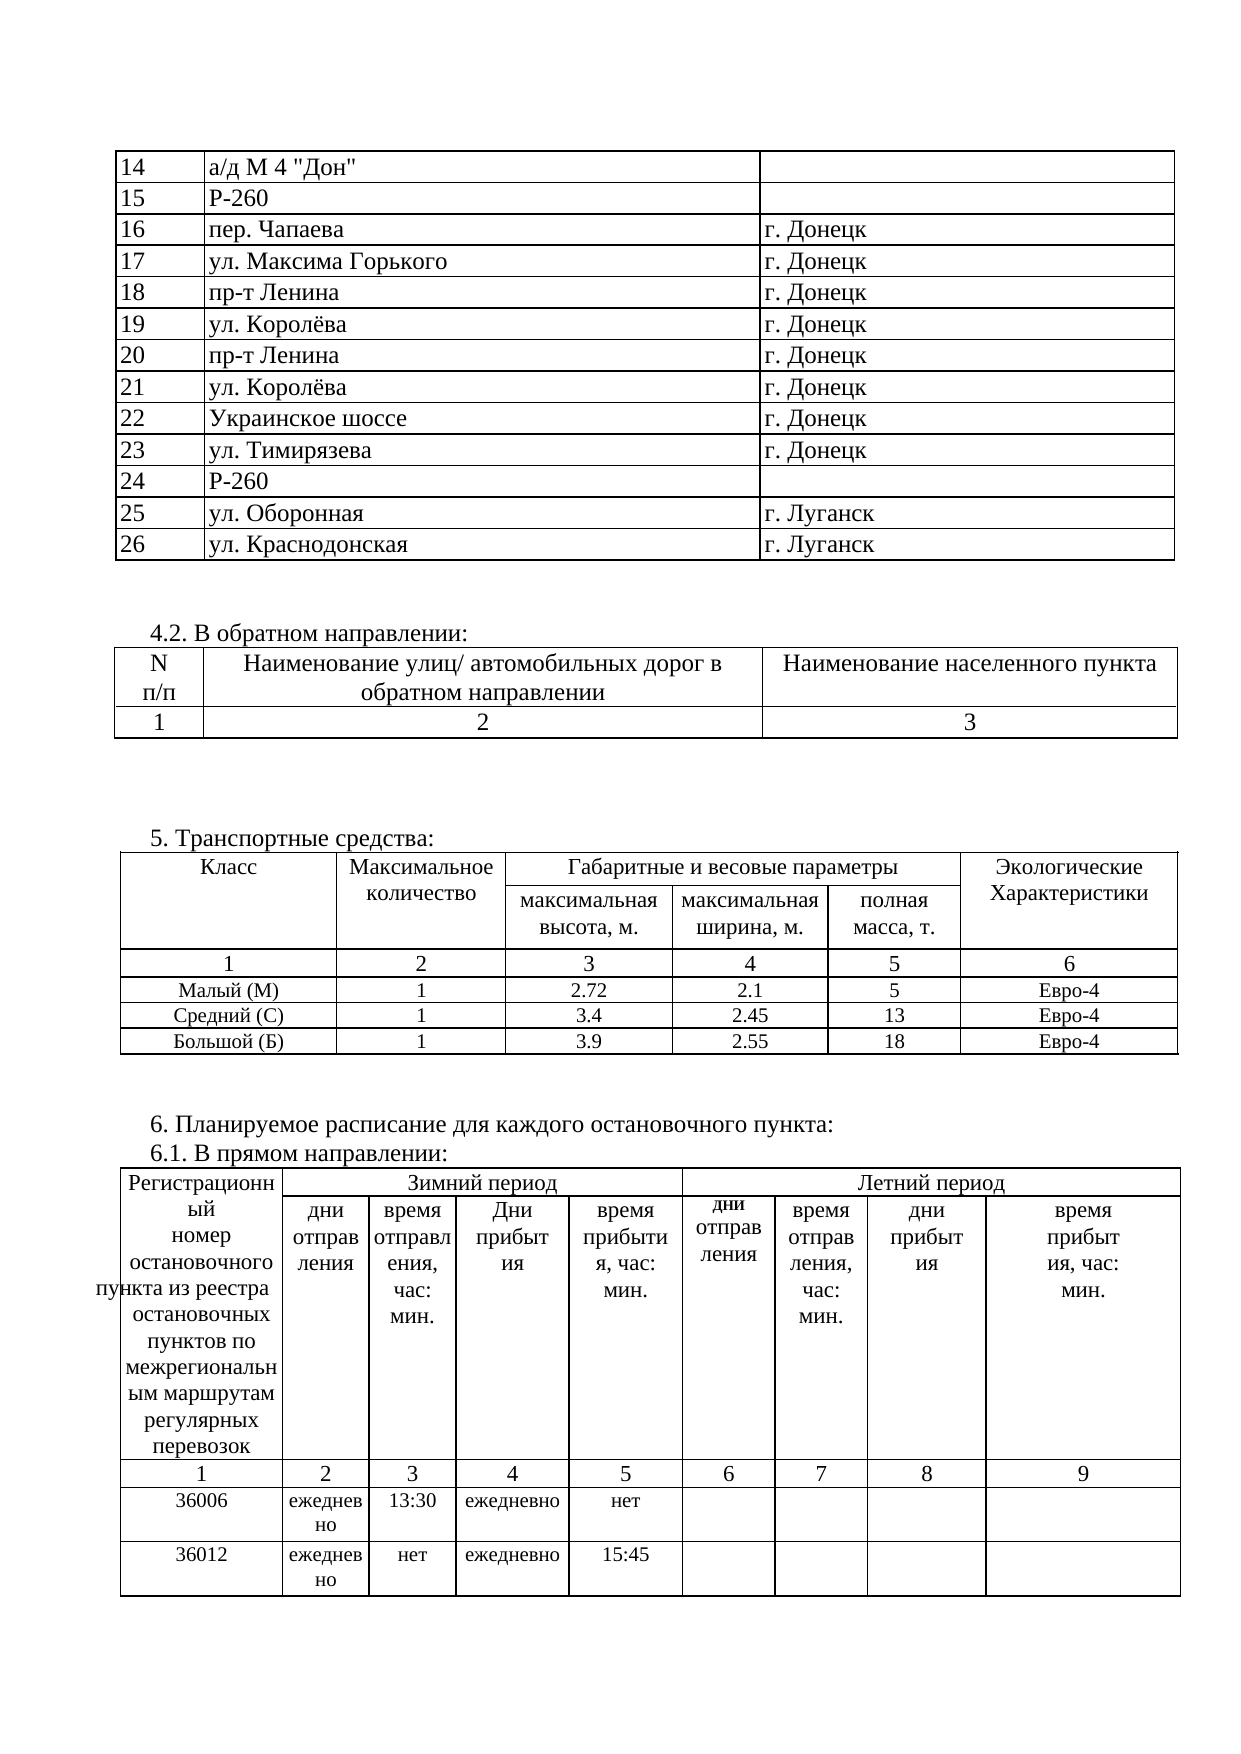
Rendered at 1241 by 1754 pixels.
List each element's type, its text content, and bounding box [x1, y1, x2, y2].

table_cell г. Донецк [761, 309, 1174, 339]
table_cell 36006 [121, 1488, 282, 1541]
table_cell 2.45 [673, 1003, 827, 1027]
table_cell ДНИ отправ ления [683, 1197, 774, 1458]
text 6.1. В прямом направлении: [150, 1138, 1090, 1167]
table_cell 15:45 [570, 1542, 682, 1595]
table_cell 2 [204, 707, 762, 737]
table_header Наименование населенного пункта [763, 648, 1177, 706]
table_cell 7 [776, 1460, 867, 1486]
table_cell 1 [337, 1029, 505, 1053]
table_cell Средний (С) [121, 1003, 336, 1027]
table_cell Дни прибыт ия [457, 1197, 568, 1458]
table_cell 20 [117, 340, 204, 370]
table_cell Р-260 [205, 183, 759, 213]
table_cell максимальная высота, м. [506, 886, 672, 948]
table_cell 14 [117, 152, 204, 181]
table_header Габаритные и весовые параметры [506, 853, 960, 885]
table_cell время отправл ения, час: мин. [370, 1197, 455, 1458]
table_cell [761, 152, 1174, 181]
table_cell [868, 1488, 985, 1541]
table_cell 8 [868, 1460, 985, 1486]
table_cell Украинское шоссе [205, 403, 759, 433]
table_cell Евро-4 [961, 1003, 1177, 1027]
table_cell 3.9 [506, 1029, 672, 1053]
table_cell 1 [115, 707, 203, 737]
table_cell 13 [829, 1003, 960, 1027]
table_cell 26 [117, 529, 204, 559]
text 6. Планируемое расписание для каждого остановочного пункта: [150, 1109, 1090, 1138]
table_cell Р-260 [205, 466, 759, 496]
table_cell 21 [117, 372, 204, 402]
table_cell г. Донецк [761, 246, 1174, 276]
table_cell 5 [829, 978, 960, 1002]
table_cell пер. Чапаева [205, 215, 759, 244]
table_cell 16 [117, 215, 204, 244]
table_cell 2.55 [673, 1029, 827, 1053]
table_cell г. Донецк [761, 372, 1174, 402]
table_cell дни отправ ления [283, 1197, 368, 1458]
table_cell 25 [117, 498, 204, 527]
table_cell ул. Краснодонская [205, 529, 759, 559]
table_header Летний период [683, 1169, 1180, 1195]
table_header Зимний период [283, 1169, 682, 1195]
table_cell 1 [121, 950, 336, 976]
table_cell 13:30 [370, 1488, 455, 1541]
table_cell [683, 1542, 774, 1595]
table_cell [987, 1488, 1180, 1541]
table_cell время отправ ления, час: мин. [776, 1197, 867, 1458]
table_cell Евро-4 [961, 1029, 1177, 1053]
table_cell г. Луганск [761, 498, 1174, 527]
table_cell ежедневно [457, 1542, 568, 1595]
table_cell время прибыти я, час: мин. [570, 1197, 682, 1458]
table_cell 5 [829, 950, 960, 976]
table_cell 18 [829, 1029, 960, 1053]
table_cell 1 [337, 978, 505, 1002]
table_cell 9 [987, 1460, 1180, 1486]
table_cell 2 [337, 950, 505, 976]
table_cell ежедневно [457, 1488, 568, 1541]
table_header N п/п [115, 648, 203, 706]
table_cell 18 [117, 277, 204, 307]
table_cell 36012 [121, 1542, 282, 1595]
table_cell ежедневно [283, 1542, 368, 1595]
table_cell ежедневно [283, 1488, 368, 1541]
table_cell 2 [283, 1460, 368, 1486]
table_cell 6 [683, 1460, 774, 1486]
table_cell 2.1 [673, 978, 827, 1002]
table_cell г. Донецк [761, 403, 1174, 433]
table_cell 1 [121, 1460, 282, 1486]
table_cell полная масса, т. [829, 886, 960, 948]
table_cell 4 [457, 1460, 568, 1486]
table_header Максимальное количество [337, 853, 505, 948]
table_cell 2.72 [506, 978, 672, 1002]
table_header Класс [121, 853, 336, 948]
table_cell 5 [570, 1460, 682, 1486]
table_cell пр-т Ленина [205, 277, 759, 307]
table_cell а/д М 4 "Дон" [205, 152, 759, 181]
table_cell 6 [961, 950, 1177, 976]
text 5. Транспортные средства: [150, 823, 1090, 851]
table_cell нет [370, 1542, 455, 1595]
table_cell 3 [763, 706, 1177, 737]
table_cell 23 [117, 435, 204, 464]
table_cell [776, 1542, 867, 1595]
table_cell пр-т Ленина [205, 340, 759, 370]
table_cell 24 [117, 466, 204, 496]
table_cell г. Донецк [761, 435, 1174, 464]
table_cell [761, 466, 1174, 496]
table_cell Малый (М) [121, 978, 336, 1002]
table_cell ул. Королёва [205, 372, 759, 402]
table_cell нет [570, 1488, 682, 1541]
text 4.2. В обратном направлении: [150, 618, 1090, 647]
table_cell Большой (Б) [121, 1029, 336, 1053]
table_header Экологические Характеристики [961, 853, 1177, 948]
table_cell максимальная ширина, м. [673, 886, 827, 948]
table_cell 3 [370, 1460, 455, 1486]
table_cell [683, 1488, 774, 1541]
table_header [121, 1169, 282, 1458]
table_cell Евро-4 [961, 978, 1177, 1002]
table_cell дни прибыт ия [868, 1197, 985, 1458]
table_cell г. Донецк [761, 340, 1174, 370]
table_cell 3.4 [506, 1003, 672, 1027]
table_cell ул. Оборонная [205, 498, 759, 527]
table_cell г. Луганск [761, 529, 1174, 559]
table_cell 19 [117, 309, 204, 339]
table_cell 1 [337, 1003, 505, 1027]
table_cell г. Донецк [761, 277, 1174, 307]
table_cell 15 [117, 183, 204, 213]
table_cell время прибыт ия, час: мин. [987, 1197, 1180, 1458]
table_cell ул. Тимирязева [205, 435, 759, 464]
table_cell 22 [117, 403, 204, 433]
table_cell г. Донецк [761, 215, 1174, 244]
table_cell [761, 183, 1174, 213]
table_cell [868, 1542, 985, 1595]
table_cell ул. Максима Горького [205, 246, 759, 276]
table_header Наименование улиц/ автомобильных дорог в обратном направлении [204, 648, 762, 706]
table_cell [987, 1542, 1180, 1595]
table_cell 17 [117, 246, 204, 276]
table_cell ул. Королёва [205, 309, 759, 339]
table_cell 4 [673, 950, 827, 976]
table_cell 3 [506, 950, 672, 976]
table_cell [776, 1488, 867, 1541]
